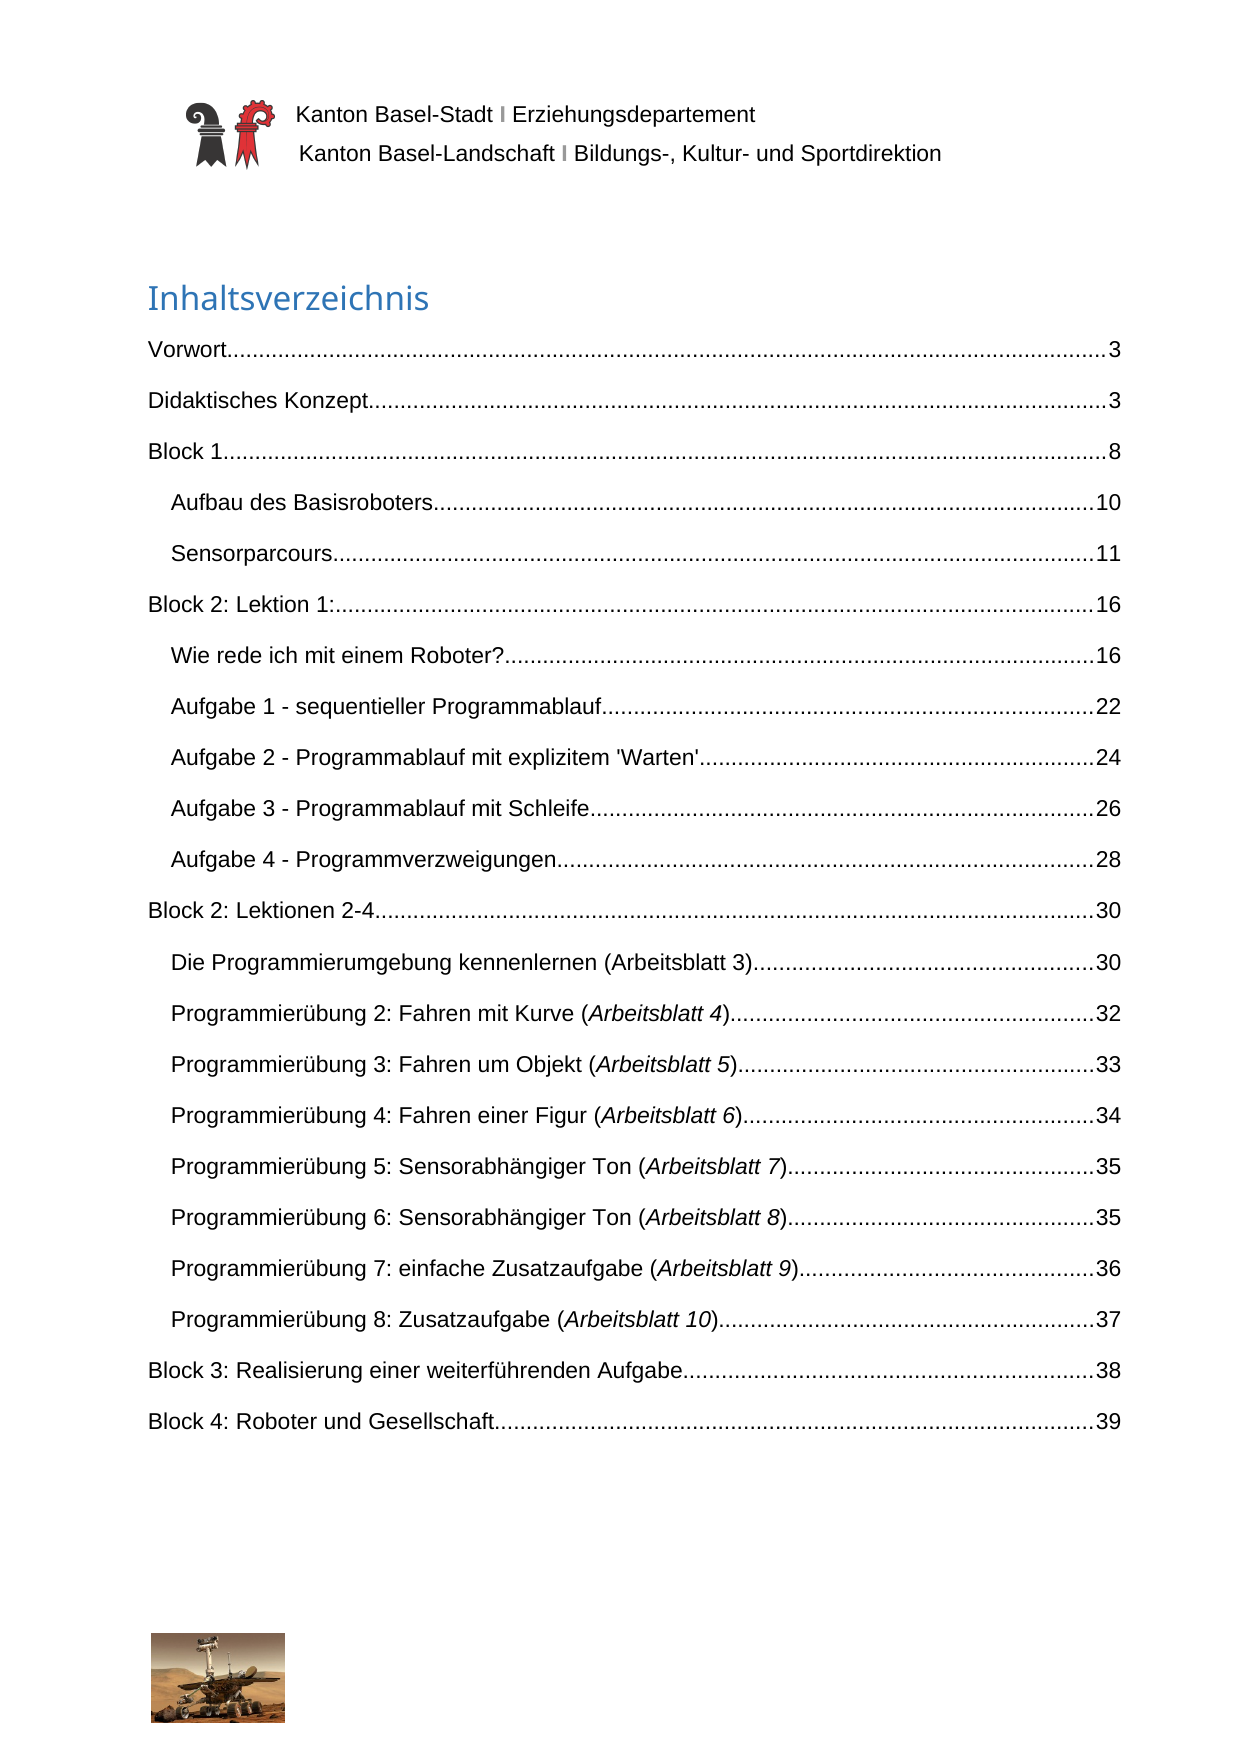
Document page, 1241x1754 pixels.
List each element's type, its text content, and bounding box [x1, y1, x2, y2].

picture [186, 100, 275, 170]
text Aufgabe 4 - Programmverzweigungen 28 [171, 846, 1122, 873]
subtitle Inhaltsverzeichnis [148, 274, 1122, 320]
text Programmierübung 2: Fahren mit Kurve (Arbeitsblatt 4) 32 [171, 999, 1122, 1026]
text Aufgabe 3 - Programmablauf mit Schleife 26 [171, 795, 1122, 822]
text Aufgabe 2 - Programmablauf mit explizitem 'Warten' 24 [171, 744, 1122, 771]
text Sensorparcours 11 [171, 540, 1122, 566]
text Die Programmierumgebung kennenlernen (Arbeitsblatt 3) 30 [171, 948, 1122, 975]
text Programmierübung 3: Fahren um Objekt (Arbeitsblatt 5) 33 [171, 1051, 1122, 1077]
text Didaktisches Konzept 3 [148, 387, 1122, 413]
text Block 1 8 [148, 438, 1122, 464]
text Programmierübung 8: Zusatzaufgabe (Arbeitsblatt 10) 37 [171, 1306, 1122, 1332]
text Aufgabe 1 - sequentieller Programmablauf 22 [171, 693, 1122, 719]
text Block 3: Realisierung einer weiterführenden Aufgabe 38 [148, 1357, 1122, 1383]
text Block 4: Roboter und Gesellschaft 39 [148, 1408, 1122, 1434]
text Aufbau des Basisroboters 10 [171, 489, 1122, 515]
text Programmierübung 6: Sensorabhängiger Ton (Arbeitsblatt 8) 35 [171, 1204, 1122, 1230]
picture [151, 1633, 285, 1723]
text Block 2: Lektionen 2-4 30 [148, 897, 1122, 924]
text Programmierübung 7: einfache Zusatzaufgabe (Arbeitsblatt 9) 36 [171, 1255, 1122, 1281]
text Block 2: Lektion 1: 16 [148, 591, 1122, 617]
text Wie rede ich mit einem Roboter? 16 [171, 642, 1122, 668]
text Vorwort 3 [148, 336, 1122, 362]
text Programmierübung 4: Fahren einer Figur (Arbeitsblatt 6) 34 [171, 1102, 1122, 1128]
text Programmierübung 5: Sensorabhängiger Ton (Arbeitsblatt 7) 35 [171, 1153, 1122, 1179]
